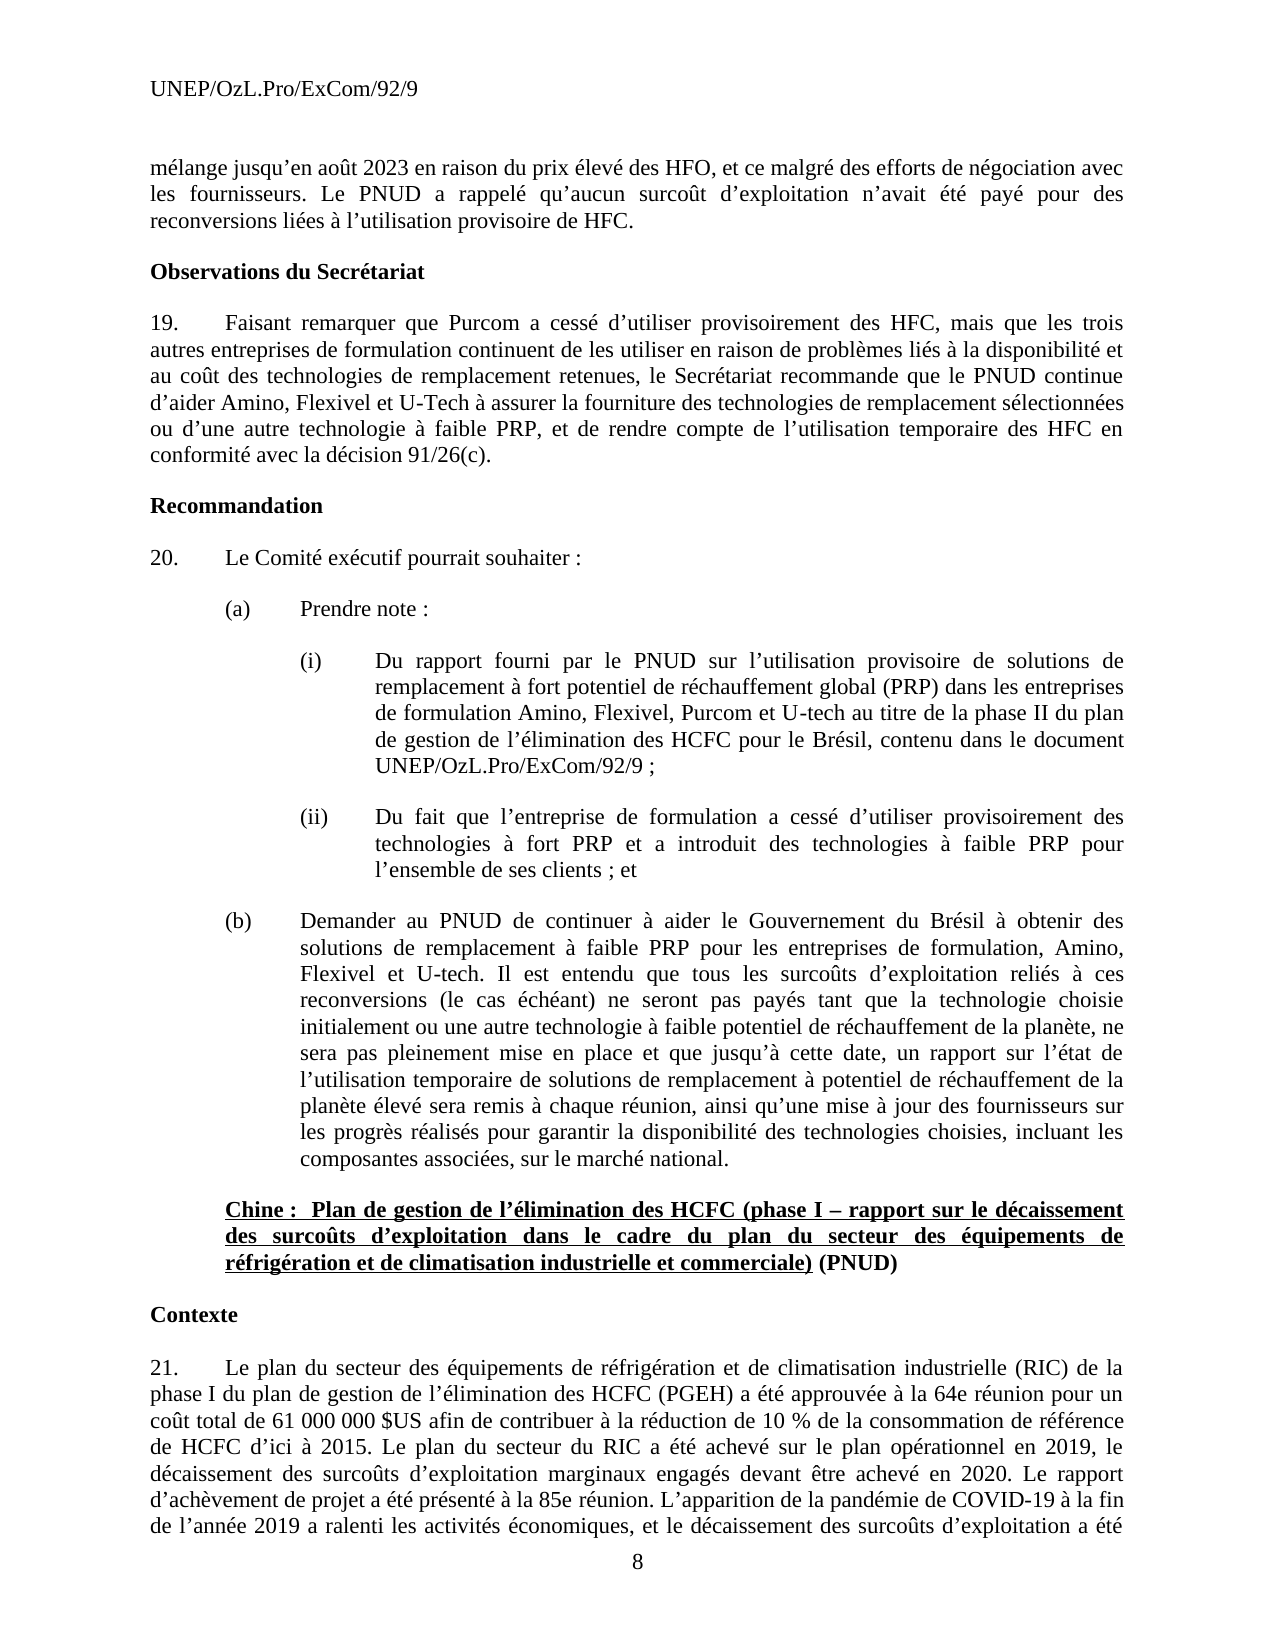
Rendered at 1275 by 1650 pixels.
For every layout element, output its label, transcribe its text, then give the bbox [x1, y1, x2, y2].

subtitle Faisant remarquer que Purcom a cessé d’utiliser provisoirement des HFC, mais que les trois autres entreprises de formulation continuent de les utiliser en raison de problèmes liés à la disponibilité et au coût des technologies de remplacement retenues, le Secrétariat recommande que le PNUD continue d’aider Amino, Flexivel et U-Tech à assurer la fourniture des technologies de remplacement sélectionnées ou d’une autre technologie à faible PRP, et de rendre compte de l’utilisation temporaire des HFC en conformité avec la décision 91/26(c). [150, 309, 1125, 468]
subtitle Du rapport fourni par le PNUD sur l’utilisation provisoire de solutions de remplacement à fort potentiel de réchauffement global (PRP) dans les entreprises de formulation Amino, Flexivel, Purcom et U-tech au titre de la phase II du plan de gestion de l’élimination des HCFC pour le Brésil, contenu dans le document UNEP/OzL.Pro/ExCom/92/9 ; [300, 647, 1125, 778]
text Contexte [150, 1301, 1125, 1328]
text Chine : Plan de gestion de l’élimination des HCFC (phase I – rapport sur le décaissement des surcoûts d’exploitation dans le cadre du plan du secteur des équipements de réfrigération et de climatisation industrielle et commerciale) (PNUD) [225, 1246, 1125, 1275]
subtitle Demander au PNUD de continuer à aider le Gouvernement du Brésil à obtenir des solutions de remplacement à faible PRP pour les entreprises de formulation, Amino, Flexivel et U-tech. Il est entendu que tous les surcoûts d’exploitation reliés à ces reconversions (le cas échéant) ne seront pas payés tant que la technologie choisie initialement ou une autre technologie à faible potentiel de réchauffement de la planète, ne sera pas pleinement mise en place et que jusqu’à cette date, un rapport sur l’état de l’utilisation temporaire de solutions de remplacement à potentiel de réchauffement de la planète élevé sera remis à chaque réunion, ainsi qu’une mise à jour des fournisseurs sur les progrès réalisés pour garantir la disponibilité des technologies choisies, incluant les composantes associées, sur le marché national. [225, 907, 1125, 1171]
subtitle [150, 154, 1125, 233]
text Chine : Plan de gestion de l’élimination des HCFC (phase I – rapport sur le décaissement des surcoûts d’exploitation dans le cadre du plan du secteur des équipements de réfrigération et de climatisation industrielle et commerciale) (PNUD) [225, 1196, 1125, 1219]
text Observations du Secrétariat [150, 258, 1125, 284]
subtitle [150, 1354, 1125, 1539]
subtitle Le Comité exécutif pourrait souhaiter : [150, 544, 1125, 570]
subtitle Du fait que l’entreprise de formulation a cessé d’utiliser provisoirement des technologies à fort PRP et a introduit des technologies à faible PRP pour l’ensemble de ses clients ; et [300, 803, 1125, 882]
text Chine : Plan de gestion de l’élimination des HCFC (phase I – rapport sur le décaissement des surcoûts d’exploitation dans le cadre du plan du secteur des équipements de réfrigération et de climatisation industrielle et commerciale) (PNUD) [225, 1220, 1125, 1245]
subtitle Prendre note : [225, 595, 1125, 622]
text Recommandation [150, 493, 1125, 519]
